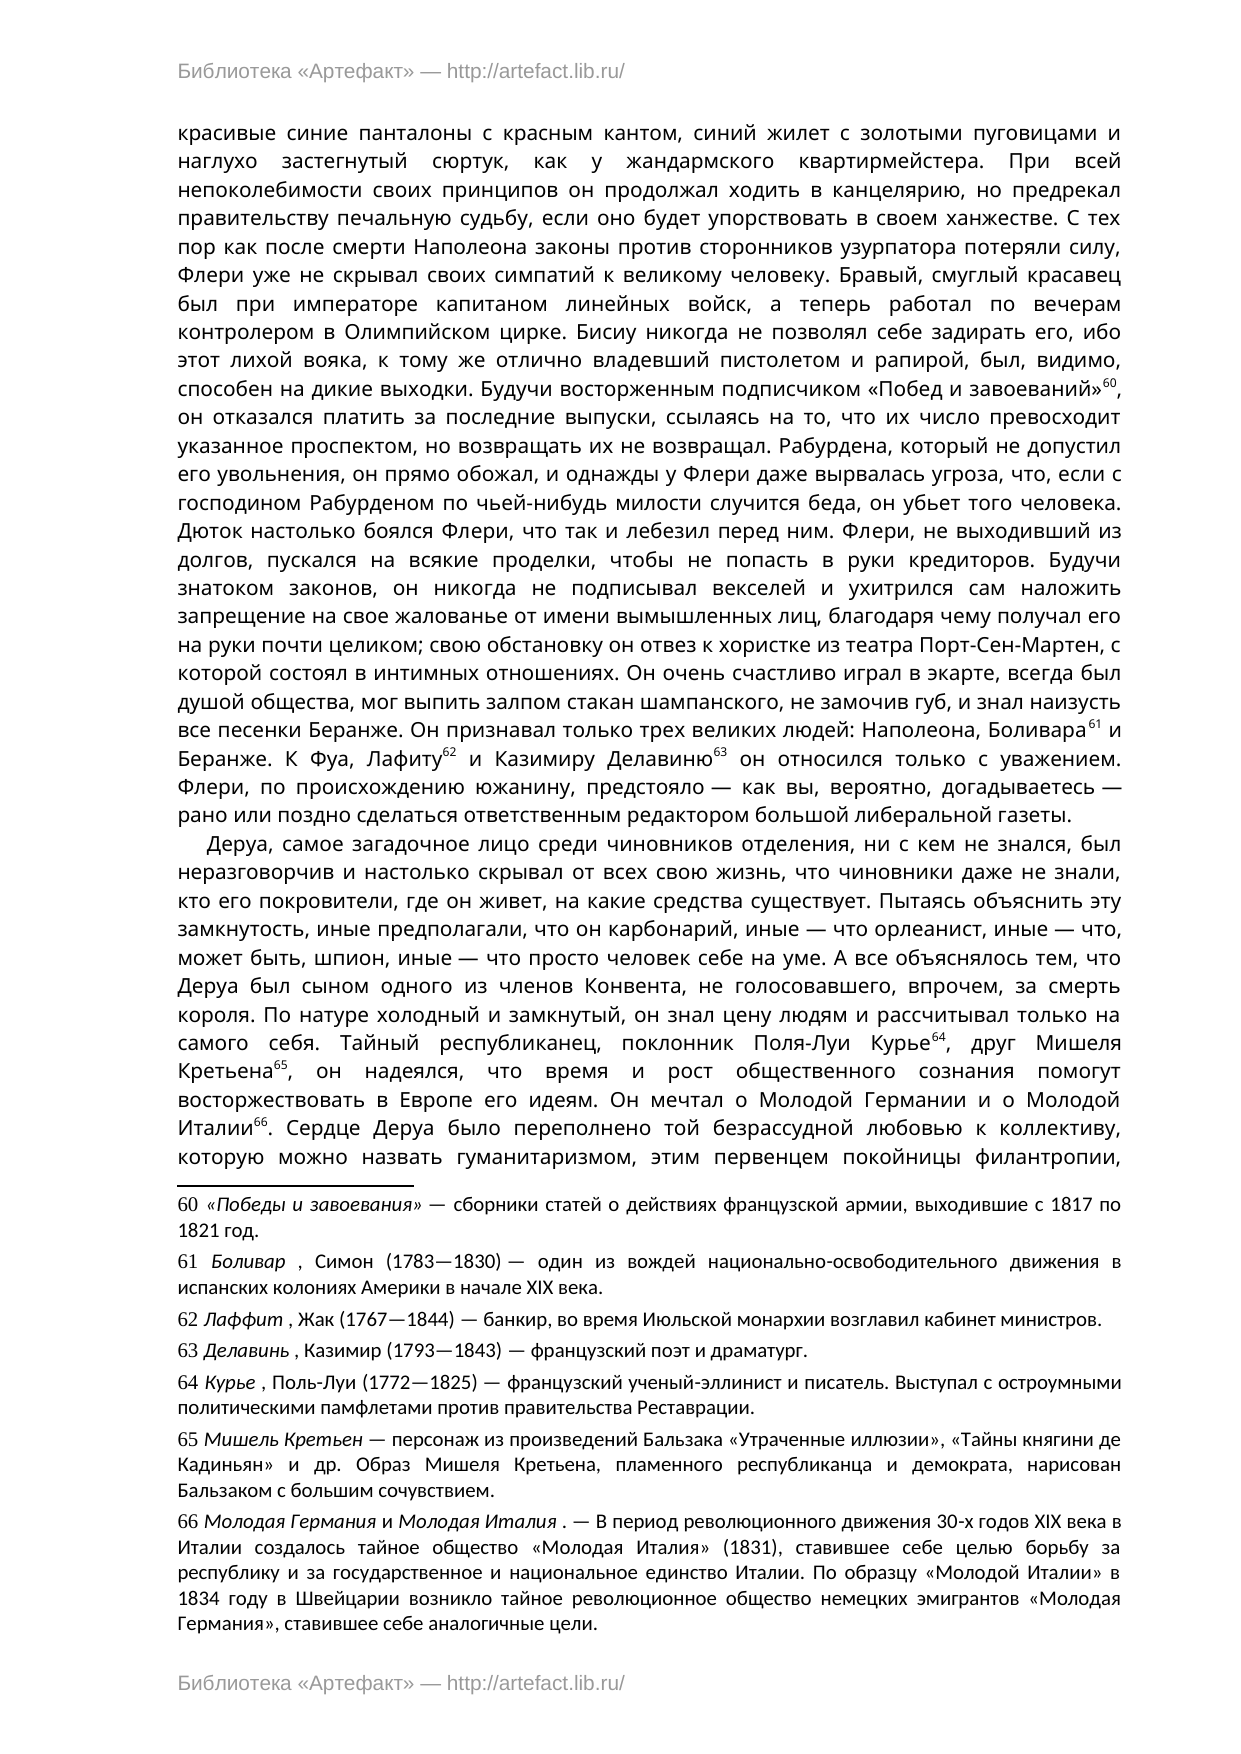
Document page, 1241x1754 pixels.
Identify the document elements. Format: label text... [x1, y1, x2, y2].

text Деруа, самое загадочное лицо среди чиновников отделения, ни с кем не знался, был неразговорчив и настолько скрывал от всех свою жизнь, что чиновники даже не знали, кто его покровители, где он живет, на какие средства существует. Пытаясь объяснить эту замкнутость, иные предполагали, что он карбонарий, иные — что орлеанист, иные — что, может быть, шпион, иные — что просто человек себе на уме. А все объяснялось тем, что Деруа был сыном одного из членов Конвента, не голосовавшего, впрочем, за смерть короля. По натуре холодный и замкнутый, он знал цену людям и рассчитывал только на самого себя. Тайный республиканец, поклонник Поля-Луи Курье, друг Мишеля Кретьена, он надеялся, что время и рост общественного сознания помогут восторжествовать в Европе его идеям. Он мечтал о Молодой Германии и о Молодой Италии. Сердце Деруа было переполнено той безрассудной любовью к коллективу, которую можно назвать гуманитаризмом, этим первенцем покойницы филантропии, которая столь же мало способна заменить божественное католическое милосердие, как отвлеченная система не может заменить искусство, а рассуждения — творчество. [177, 829, 1122, 1170]
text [177, 118, 1122, 829]
